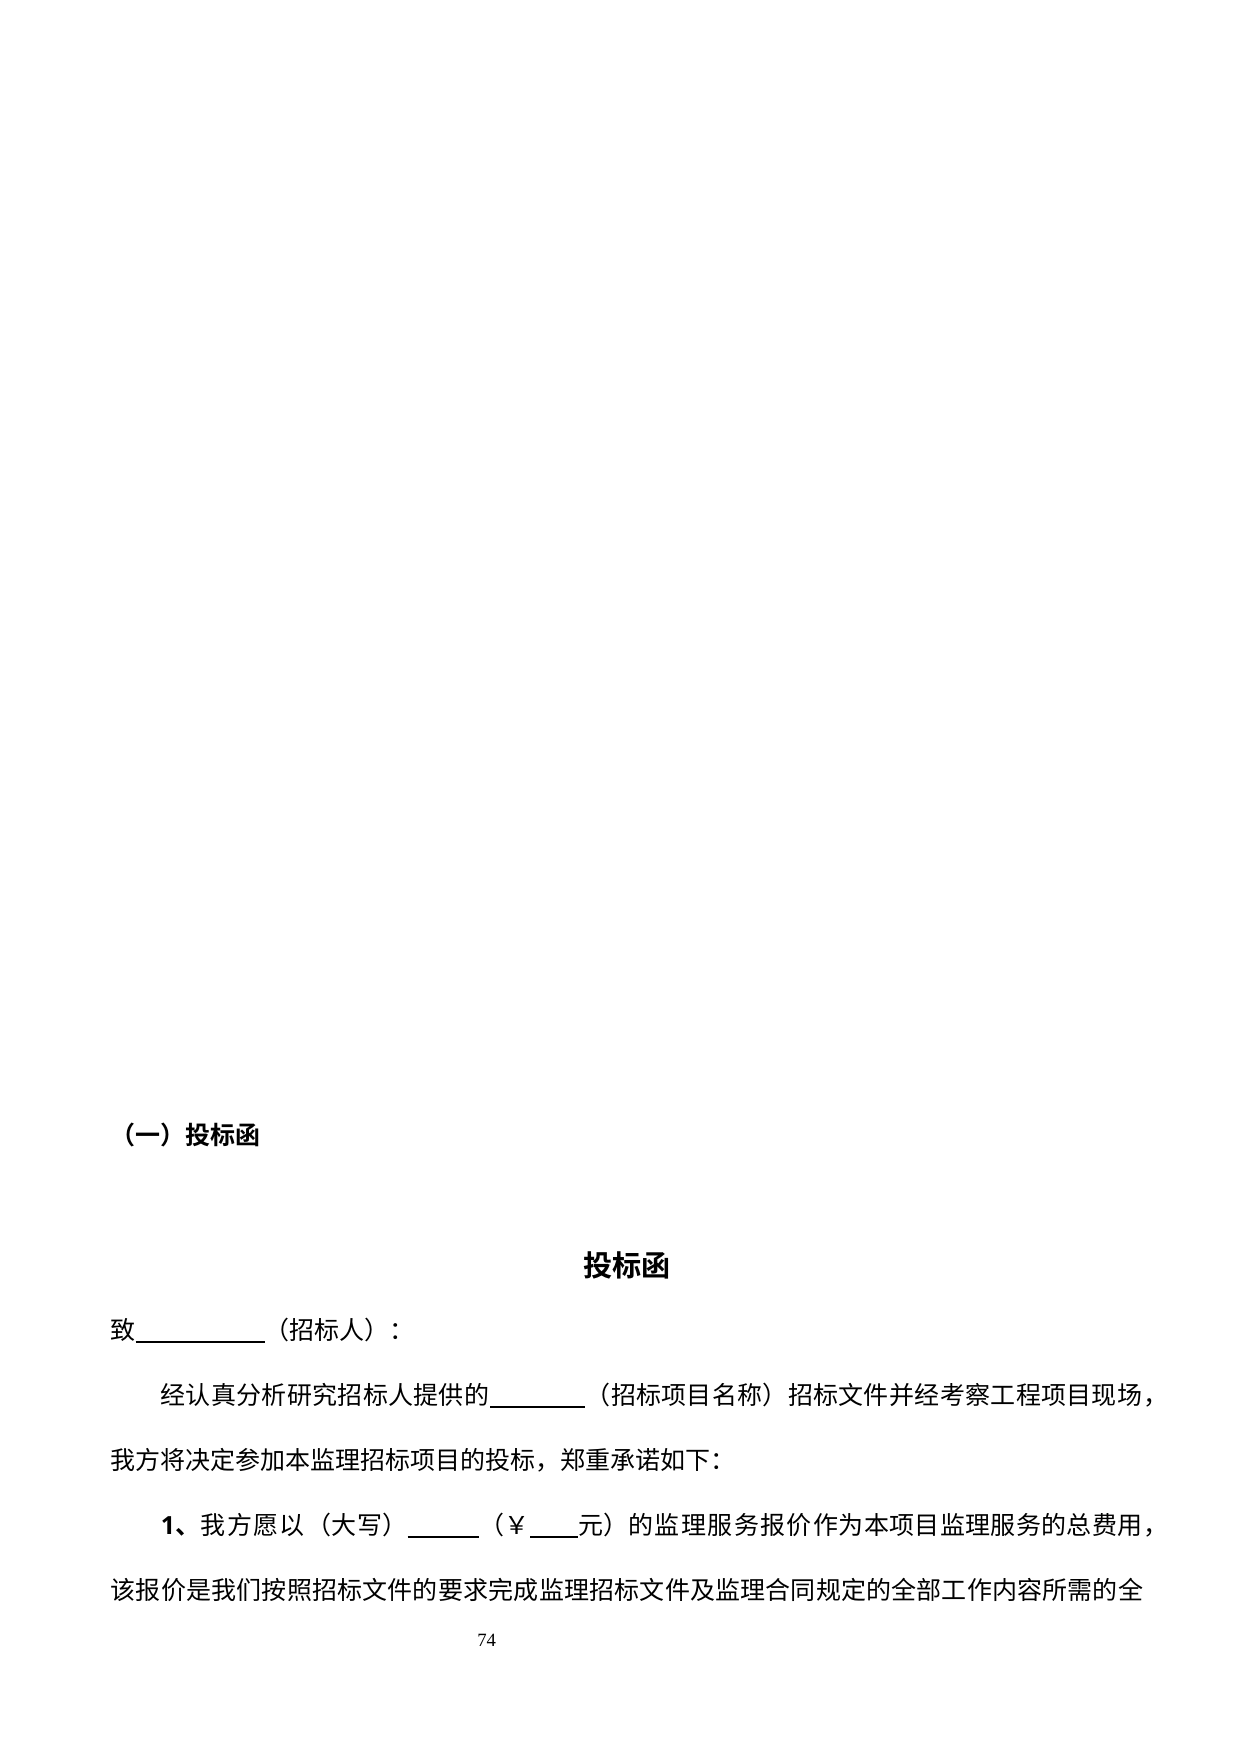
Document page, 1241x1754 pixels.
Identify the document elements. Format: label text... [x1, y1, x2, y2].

text 经认真分析研究招标人提供的 （招标项目名称）招标文件并经考察工程项目现场，我方将决定参加本监理招标项目的投标，郑重承诺如下： [110, 1361, 1144, 1491]
text 投标函 [110, 1231, 1144, 1296]
text （一）投标函 [110, 1101, 1144, 1166]
text 致 （招标人）： [110, 1296, 1122, 1361]
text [110, 1491, 1144, 1621]
